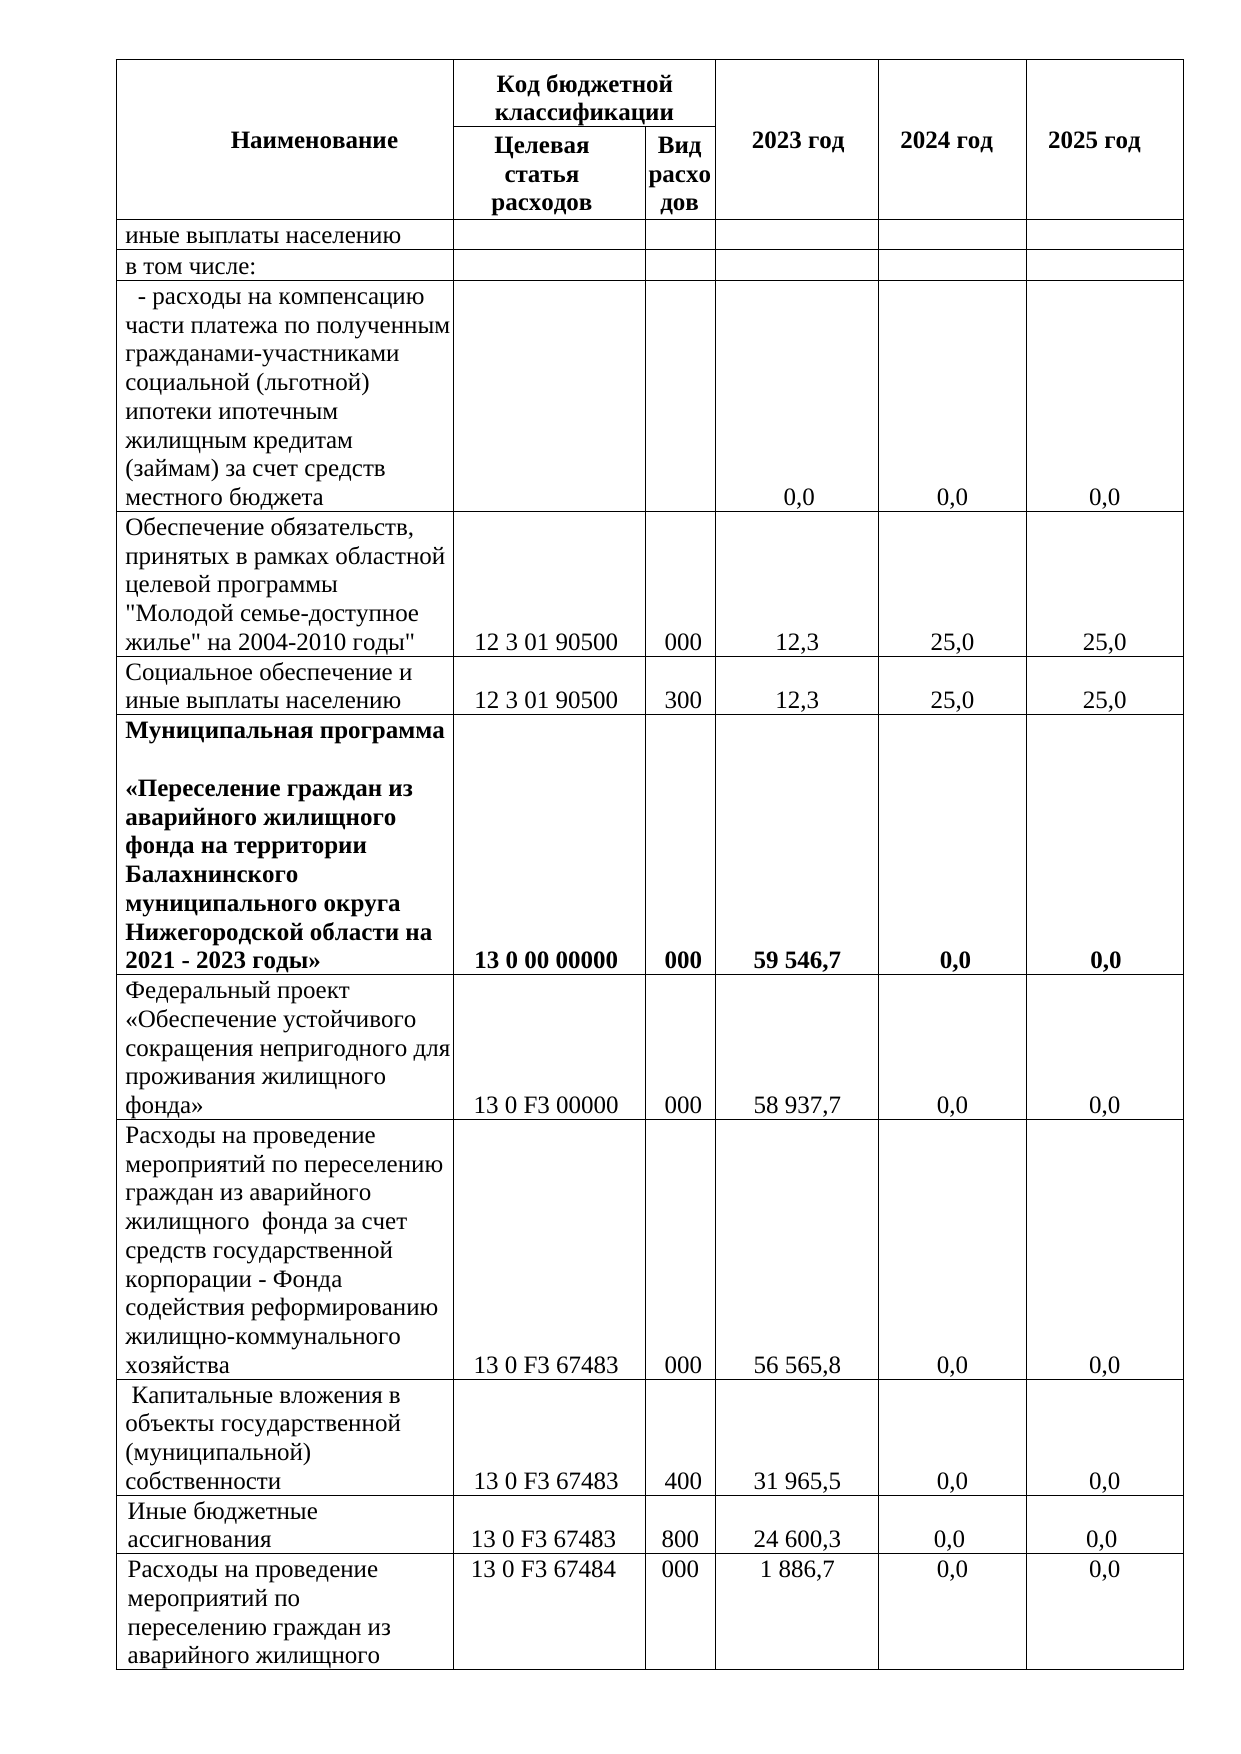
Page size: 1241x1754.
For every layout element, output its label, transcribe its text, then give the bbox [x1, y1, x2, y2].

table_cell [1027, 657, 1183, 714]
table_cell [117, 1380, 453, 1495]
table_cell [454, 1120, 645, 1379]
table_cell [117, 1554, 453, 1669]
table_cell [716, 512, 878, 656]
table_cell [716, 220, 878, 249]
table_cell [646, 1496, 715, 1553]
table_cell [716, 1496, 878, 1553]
table_header Наименование [117, 60, 453, 219]
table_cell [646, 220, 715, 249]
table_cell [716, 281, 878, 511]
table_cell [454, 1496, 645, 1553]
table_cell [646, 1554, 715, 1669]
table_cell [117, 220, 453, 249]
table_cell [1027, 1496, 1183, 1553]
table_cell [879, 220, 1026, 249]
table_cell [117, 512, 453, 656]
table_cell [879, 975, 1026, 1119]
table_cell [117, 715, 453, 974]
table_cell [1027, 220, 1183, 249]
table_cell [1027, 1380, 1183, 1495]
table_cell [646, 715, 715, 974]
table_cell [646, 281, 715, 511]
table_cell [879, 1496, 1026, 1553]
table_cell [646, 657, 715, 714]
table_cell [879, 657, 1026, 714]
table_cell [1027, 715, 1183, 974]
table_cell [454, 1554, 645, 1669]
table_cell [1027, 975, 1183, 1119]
table_header 2025 год [1027, 60, 1183, 219]
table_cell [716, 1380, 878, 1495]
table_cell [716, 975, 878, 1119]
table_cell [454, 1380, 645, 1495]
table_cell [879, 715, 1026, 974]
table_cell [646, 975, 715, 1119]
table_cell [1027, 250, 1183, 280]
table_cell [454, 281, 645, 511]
table_cell Вид расходов [646, 127, 715, 219]
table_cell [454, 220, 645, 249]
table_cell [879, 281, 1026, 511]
table_cell Целевая статья расходов [454, 127, 645, 219]
table_header Код бюджетной классификации [454, 60, 715, 126]
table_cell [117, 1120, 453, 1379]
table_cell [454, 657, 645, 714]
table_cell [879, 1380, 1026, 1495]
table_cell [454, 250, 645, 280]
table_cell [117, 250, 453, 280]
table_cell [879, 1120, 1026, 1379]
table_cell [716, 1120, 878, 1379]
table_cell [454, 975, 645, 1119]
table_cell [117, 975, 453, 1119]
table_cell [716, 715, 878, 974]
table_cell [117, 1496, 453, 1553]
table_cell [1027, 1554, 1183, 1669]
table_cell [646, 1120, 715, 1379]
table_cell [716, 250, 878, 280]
table_header 2024 год [879, 60, 1026, 219]
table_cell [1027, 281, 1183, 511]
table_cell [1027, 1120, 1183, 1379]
table_header 2023 год [716, 60, 878, 219]
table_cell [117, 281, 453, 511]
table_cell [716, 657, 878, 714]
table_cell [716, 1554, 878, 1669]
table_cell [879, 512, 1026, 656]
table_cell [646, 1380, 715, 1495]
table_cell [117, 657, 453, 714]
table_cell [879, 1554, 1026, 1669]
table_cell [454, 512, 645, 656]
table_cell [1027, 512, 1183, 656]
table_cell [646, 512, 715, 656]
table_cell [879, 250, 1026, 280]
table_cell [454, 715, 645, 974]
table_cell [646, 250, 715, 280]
